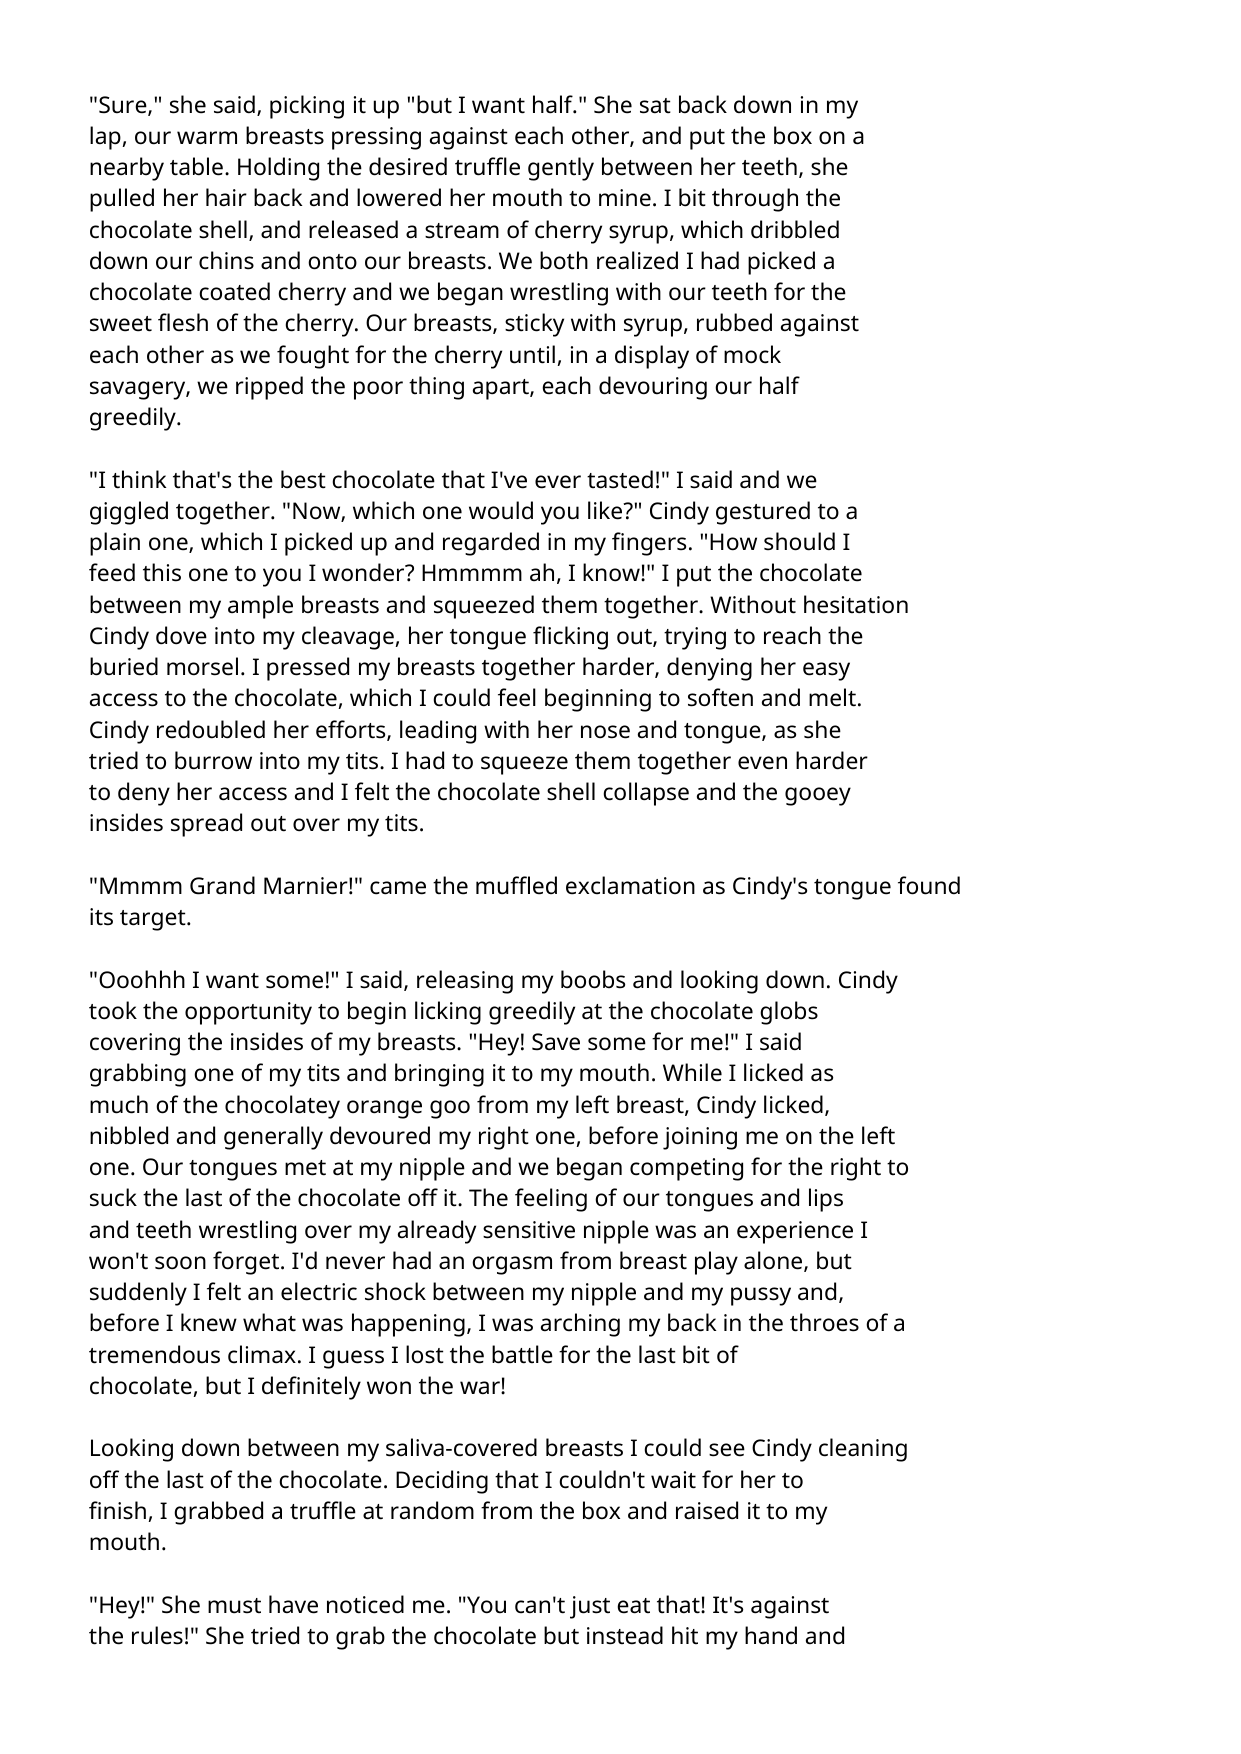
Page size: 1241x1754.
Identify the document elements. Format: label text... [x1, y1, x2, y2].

text mouth. [89, 1526, 1152, 1557]
text took the opportunity to begin licking greedily at the chocolate globs [89, 995, 1152, 1026]
text Cindy dove into my cleavage, her tongue flicking out, trying to reach the [89, 620, 1152, 651]
text tried to burrow into my tits. I had to squeeze them together even harder [89, 745, 1152, 776]
text the rules!" She tried to grab the chocolate but instead hit my hand and [89, 1620, 1152, 1651]
text tremendous climax. I guess I lost the battle for the last bit of [89, 1339, 1152, 1370]
text suddenly I felt an electric shock between my nipple and my pussy and, [89, 1276, 1152, 1307]
text chocolate, but I definitely won the war! [89, 1370, 1152, 1401]
text "Sure," she said, picking it up "but I want half." She sat back down in my [89, 89, 1152, 120]
text grabbing one of my tits and bringing it to my mouth. While I licked as [89, 1057, 1152, 1089]
text off the last of the chocolate. Deciding that I couldn't wait for her to [89, 1464, 1152, 1495]
text insides spread out over my tits. [89, 807, 1152, 839]
text and teeth wrestling over my already sensitive nipple was an experience I [89, 1214, 1152, 1245]
text chocolate shell, and released a stream of cherry syrup, which dribbled [89, 214, 1152, 245]
text nearby table. Holding the desired truffle gently between her teeth, she [89, 151, 1152, 182]
text one. Our tongues met at my nipple and we began competing for the right to [89, 1151, 1152, 1182]
text finish, I grabbed a truffle at random from the box and raised it to my [89, 1495, 1152, 1526]
text nibbled and generally devoured my right one, before joining me on the left [89, 1120, 1152, 1151]
text "I think that's the best chocolate that I've ever tasted!" I said and we [89, 464, 1152, 495]
text chocolate coated cherry and we began wrestling with our teeth for the [89, 276, 1152, 307]
text much of the chocolatey orange goo from my left breast, Cindy licked, [89, 1089, 1152, 1120]
text buried morsel. I pressed my breasts together harder, denying her easy [89, 651, 1152, 682]
text down our chins and onto our breasts. We both realized I had picked a [89, 245, 1152, 276]
text between my ample breasts and squeezed them together. Without hesitation [89, 589, 1152, 620]
text to deny her access and I felt the chocolate shell collapse and the gooey [89, 776, 1152, 807]
text Looking down between my saliva-covered breasts I could see Cindy cleaning [89, 1432, 1152, 1464]
text before I knew what was happening, I was arching my back in the throes of a [89, 1307, 1152, 1339]
text Cindy redoubled her efforts, leading with her nose and tongue, as she [89, 714, 1152, 745]
text won't soon forget. I'd never had an orgasm from breast play alone, but [89, 1245, 1152, 1276]
text suck the last of the chocolate off it. The feeling of our tongues and lips [89, 1182, 1152, 1214]
text greedily. [89, 401, 1152, 432]
text each other as we fought for the cherry until, in a display of mock [89, 339, 1152, 370]
text plain one, which I picked up and regarded in my fingers. "How should I [89, 526, 1152, 557]
text covering the insides of my breasts. "Hey! Save some for me!" I said [89, 1026, 1152, 1057]
text lap, our warm breasts pressing against each other, and put the box on a [89, 120, 1152, 151]
text pulled her hair back and lowered her mouth to mine. I bit through the [89, 182, 1152, 214]
text feed this one to you I wonder? Hmmmm ah, I know!" I put the chocolate [89, 557, 1152, 589]
text access to the chocolate, which I could feel beginning to soften and melt. [89, 682, 1152, 714]
text "Ooohhh I want some!" I said, releasing my boobs and looking down. Cindy [89, 964, 1152, 995]
text "Mmmm Grand Marnier!" came the muffled exclamation as Cindy's tongue found [89, 870, 1152, 901]
text savagery, we ripped the poor thing apart, each devouring our half [89, 370, 1152, 401]
text sweet flesh of the cherry. Our breasts, sticky with syrup, rubbed against [89, 307, 1152, 339]
text "Hey!" She must have noticed me. "You can't just eat that! It's against [89, 1589, 1152, 1620]
text giggled together. "Now, which one would you like?" Cindy gestured to a [89, 495, 1152, 526]
text its target. [89, 901, 1152, 932]
